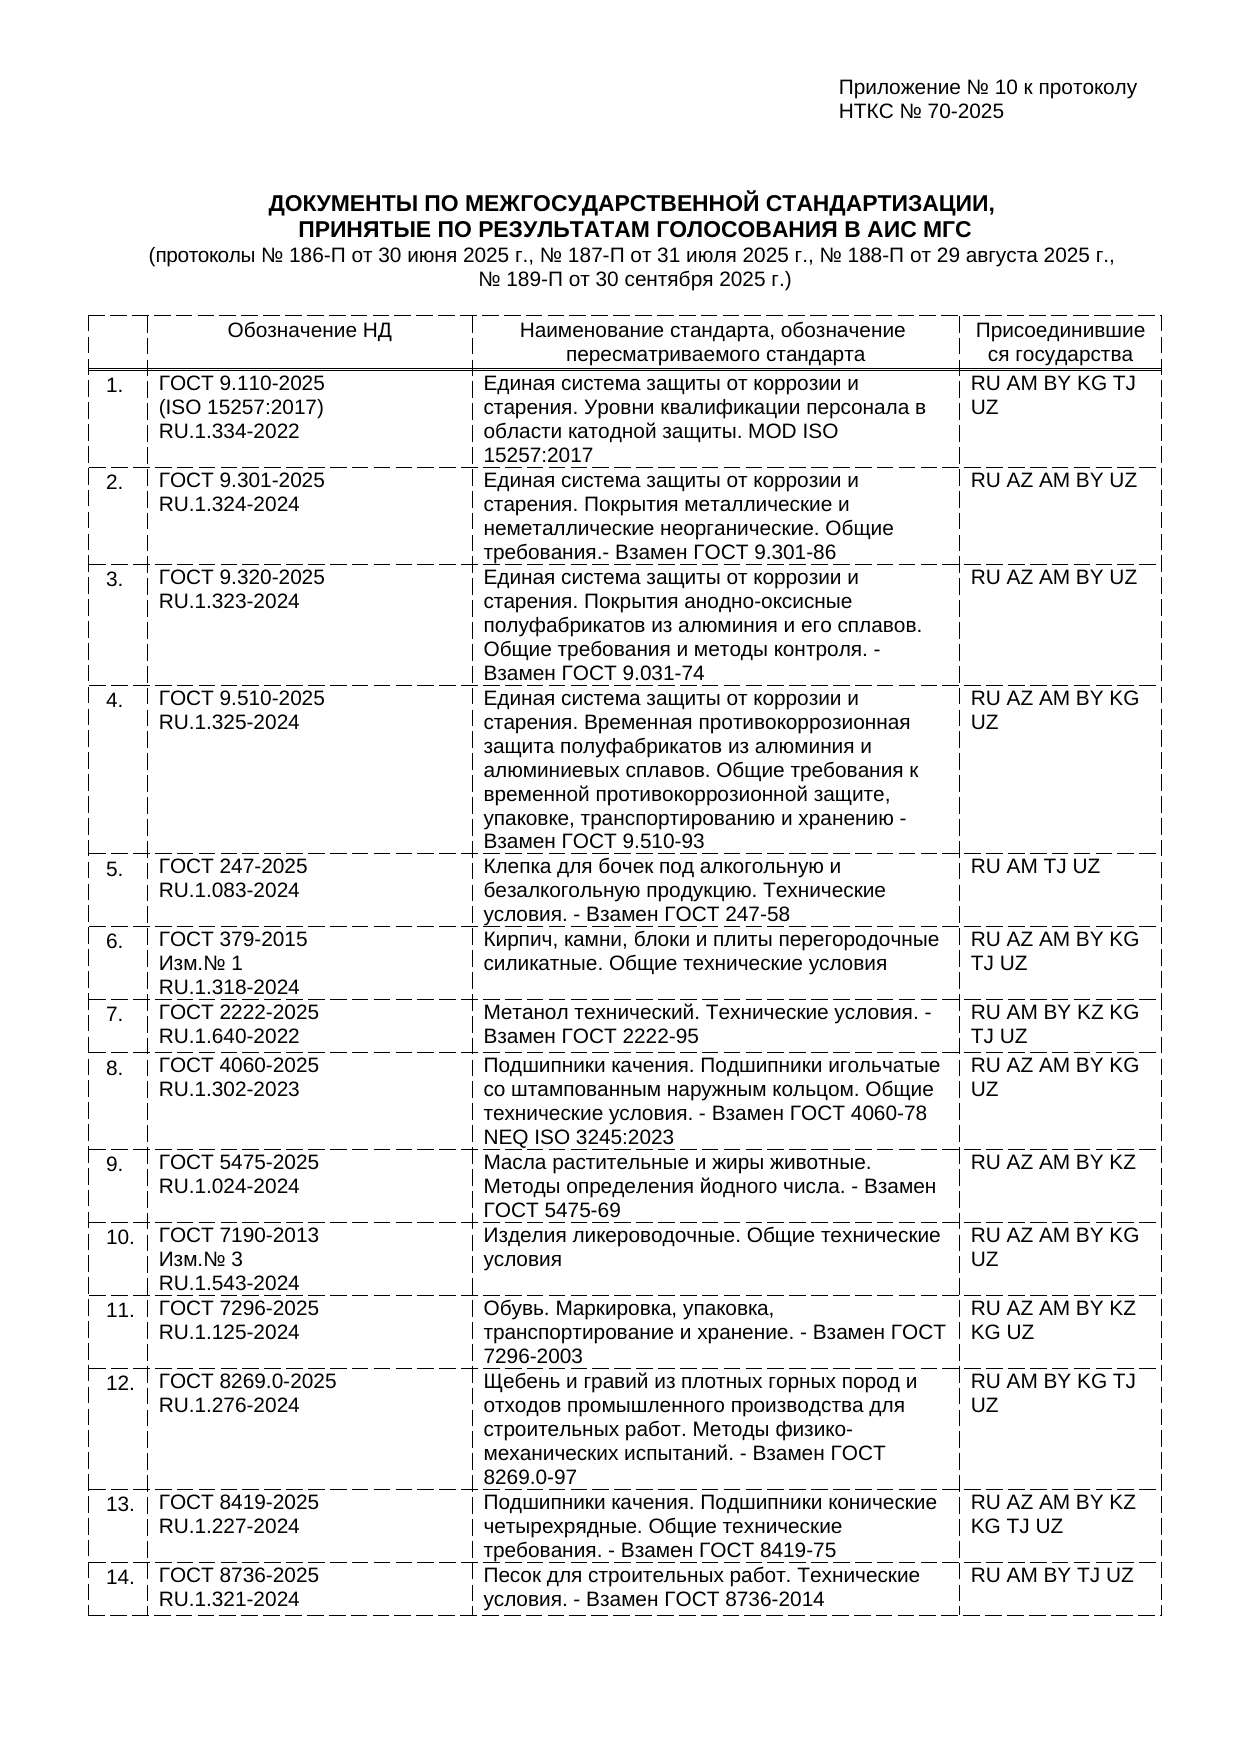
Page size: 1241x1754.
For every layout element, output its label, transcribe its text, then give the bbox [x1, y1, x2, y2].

table_cell RU AZ AM BY KG UZ [959, 685, 1161, 853]
table_cell Щебень и гравий из плотных горных пород и отходов промышленного производства для строительных работ. Методы физико-механических испытаний. - Взамен ГОСТ 8269.0-97 [472, 1368, 959, 1489]
table_cell ГОСТ 247-2025 RU.1.083-2024 [147, 853, 472, 926]
table_cell ГОСТ 9.110-2025 (ISO 15257:2017) RU.1.334-2022 [147, 371, 472, 467]
table_cell ГОСТ 4060-2025 RU.1.302-2023 [147, 1052, 472, 1149]
table_cell ГОСТ 9.301-2025 RU.1.324-2024 [147, 467, 472, 564]
table_cell Метанол технический. Технические условия. - Взамен ГОСТ 2222-95 [472, 999, 959, 1052]
table_cell [89, 467, 147, 564]
table_cell Единая система защиты от коррозии и старения. Покрытия металлические и неметаллические неорганические. Общие требования.- Взамен ГОСТ 9.301-86 [472, 467, 959, 564]
table_cell RU AZ AM BY KZ [959, 1149, 1161, 1222]
table_cell [89, 1562, 147, 1615]
table_cell RU AZ AM BY KG UZ [959, 1222, 1161, 1295]
table_cell ГОСТ 8736-2025 RU.1.321-2024 [147, 1562, 472, 1615]
table_cell RU AZ AM BY UZ [959, 467, 1161, 564]
text ДОКУМЕНТЫ ПО МЕЖГОСУДАРСТВЕННОЙ СТАНДАРТИЗАЦИИ, ПРИНЯТЫЕ ПО РЕЗУЛЬТАТАМ ГОЛОСОВАНИЯ В АИС МГС (протоколы № 186-П от 30 июня 2025 г., № 187-П от 31 июля 2025 г., № 188-П от 29 августа 2025 г., № 189-П от 30 сентября 2025 г.) [89, 190, 1181, 291]
table_cell RU AM BY KZ KG TJ UZ [959, 999, 1161, 1052]
table_cell ГОСТ 7190-2013 Изм.№ 3 RU.1.543-2024 [147, 1222, 472, 1295]
table_cell ГОСТ 5475-2025 RU.1.024-2024 [147, 1149, 472, 1222]
table_cell [89, 1295, 147, 1368]
table_cell ГОСТ 2222-2025 RU.1.640-2022 [147, 999, 472, 1052]
table_cell Клепка для бочек под алкогольную и безалкогольную продукцию. Технические условия. - Взамен ГОСТ 247-58 [472, 853, 959, 926]
table_cell RU AM BY KG TJ UZ [959, 371, 1161, 467]
table_cell [89, 371, 147, 467]
table_cell RU AZ AM BY KG UZ [959, 1052, 1161, 1149]
table_cell ГОСТ 8419-2025 RU.1.227-2024 [147, 1489, 472, 1562]
table_cell [89, 1368, 147, 1489]
table_cell ГОСТ 379-2015 Изм.№ 1 RU.1.318-2024 [147, 926, 472, 999]
table_header Присоединившиеся государства [959, 315, 1161, 368]
table_cell [89, 1149, 147, 1222]
table_cell Единая система защиты от коррозии и старения. Покрытия анодно-оксисные полуфабрикатов из алюминия и его сплавов. Общие требования и методы контроля. - Взамен ГОСТ 9.031-74 [472, 564, 959, 684]
table_cell Единая система защиты от коррозии и старения. Временная противокоррозионная защита полуфабрикатов из алюминия и алюминиевых сплавов. Общие требования к временной противокоррозионной защите, упаковке, транспортированию и хранению - Взамен ГОСТ 9.510-93 [472, 685, 959, 853]
table_cell ГОСТ 7296-2025 RU.1.125-2024 [147, 1295, 472, 1368]
table_cell Масла растительные и жиры животные. Методы определения йодного числа. - Взамен ГОСТ 5475-69 [472, 1149, 959, 1222]
table_cell ГОСТ 8269.0-2025 RU.1.276-2024 [147, 1368, 472, 1489]
table_cell [89, 564, 147, 684]
table_cell RU AM TJ UZ [959, 853, 1161, 926]
table_cell RU AM BY KG TJ UZ [959, 1368, 1161, 1489]
table_header Обозначение НД [147, 315, 472, 368]
table_cell Песок для строительных работ. Технические условия. - Взамен ГОСТ 8736-2014 [472, 1562, 959, 1615]
table_cell RU AZ AM BY KZ KG UZ [959, 1295, 1161, 1368]
table_cell [89, 1052, 147, 1149]
table_cell [89, 999, 147, 1052]
table_cell [89, 1489, 147, 1562]
table_cell RU AZ AM BY KG TJ UZ [959, 926, 1161, 999]
table_cell [89, 1222, 147, 1295]
table_cell RU AZ AM BY KZ KG TJ UZ [959, 1489, 1161, 1562]
table_cell ГОСТ 9.320-2025 RU.1.323-2024 [147, 564, 472, 684]
table_header Наименование стандарта, обозначение пересматриваемого стандарта [472, 315, 959, 368]
table_cell Кирпич, камни, блоки и плиты перегородочные силикатные. Общие технические условия [472, 926, 959, 999]
table_cell Обувь. Маркировка, упаковка, транспортирование и хранение. - Взамен ГОСТ 7296-2003 [472, 1295, 959, 1368]
table_cell Единая система защиты от коррозии и старения. Уровни квалификации персонала в области катодной защиты. MOD ISO 15257:2017 [472, 371, 959, 467]
table_cell Подшипники качения. Подшипники игольчатые со штампованным наружным кольцом. Общие технические условия. - Взамен ГОСТ 4060-78 NEQ ISO 3245:2023 [472, 1052, 959, 1149]
table_cell RU AM BY TJ UZ [959, 1562, 1161, 1615]
table_cell Подшипники качения. Подшипники конические четырехрядные. Общие технические требования. - Взамен ГОСТ 8419-75 [472, 1489, 959, 1562]
table_cell ГОСТ 9.510-2025 RU.1.325-2024 [147, 685, 472, 853]
table_cell RU AZ AM BY UZ [959, 564, 1161, 684]
table_cell Изделия ликероводочные. Общие технические условия [472, 1222, 959, 1295]
table_cell [89, 685, 147, 853]
table_header [89, 315, 147, 368]
table_cell [89, 926, 147, 999]
table_cell [89, 853, 147, 926]
